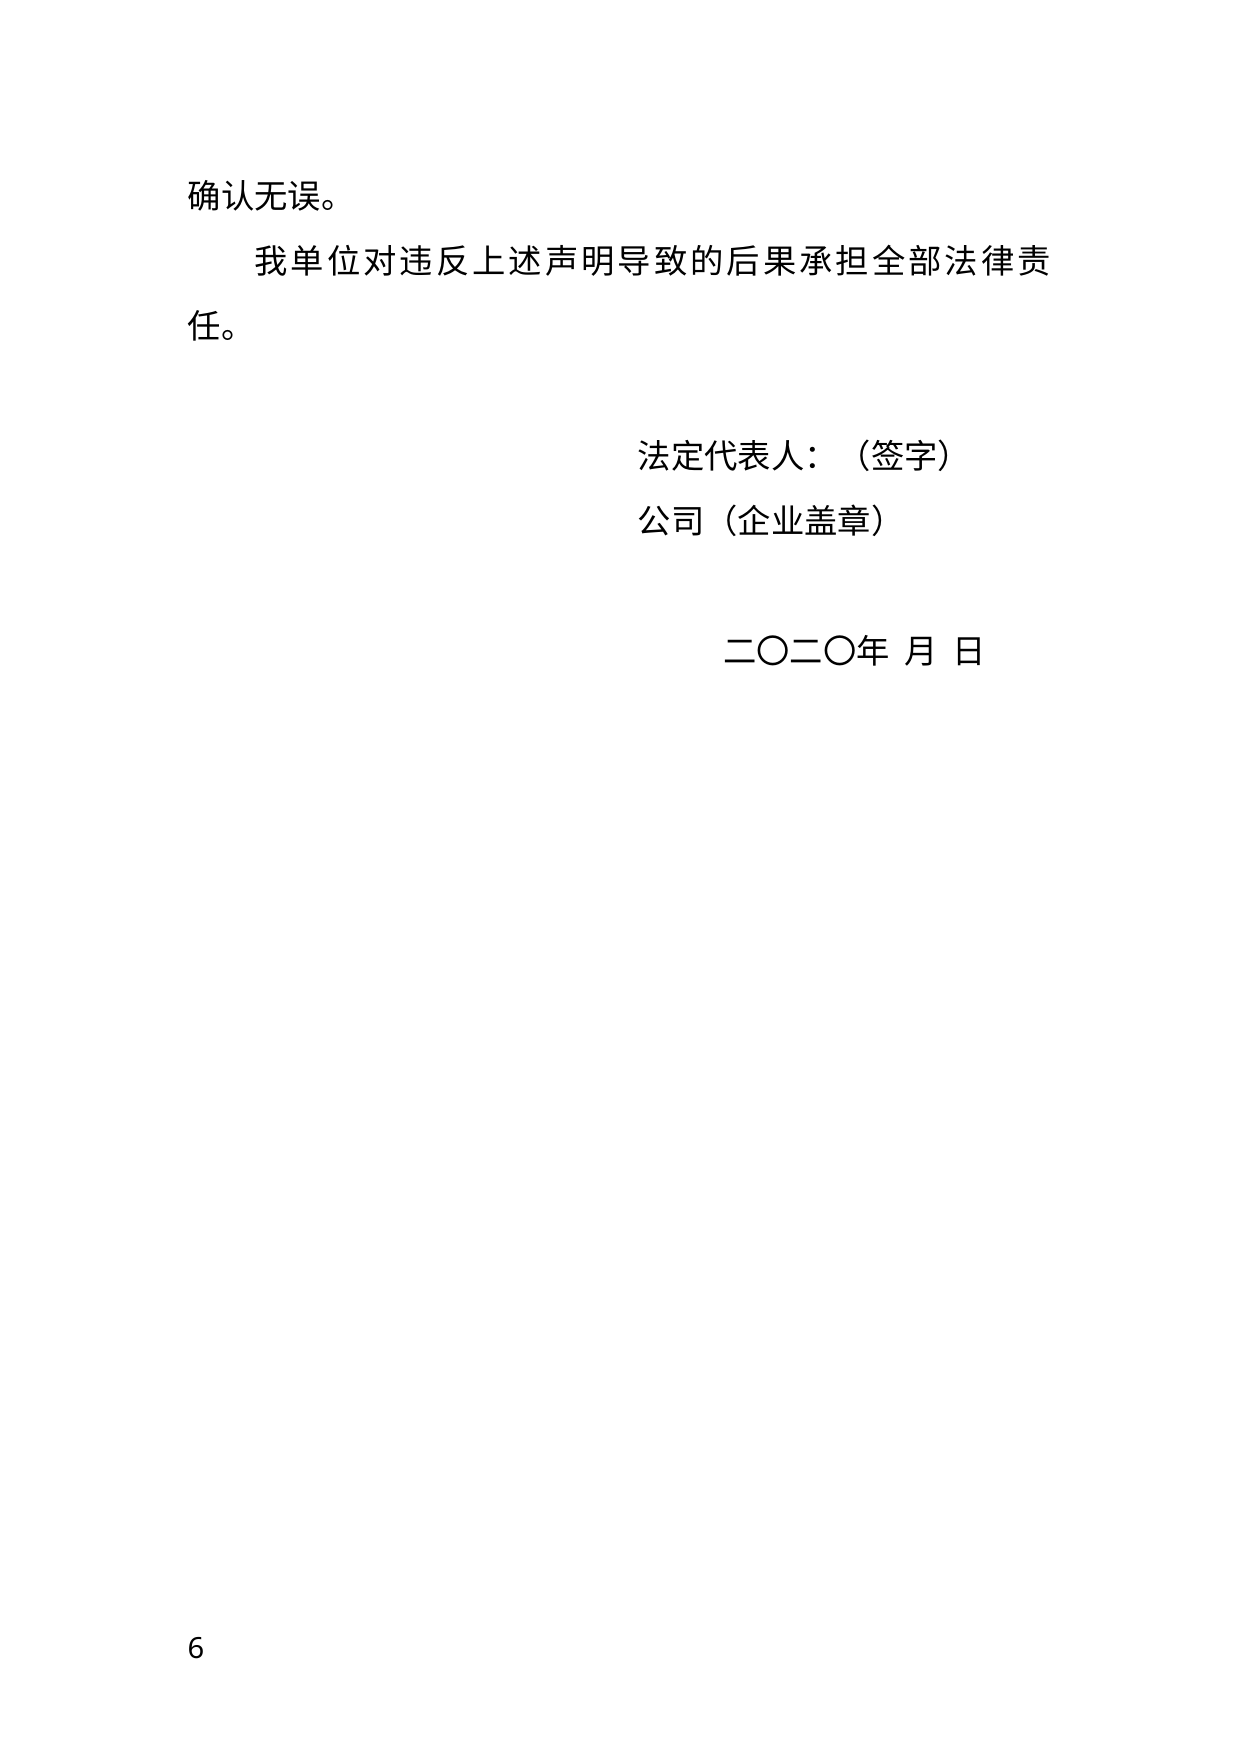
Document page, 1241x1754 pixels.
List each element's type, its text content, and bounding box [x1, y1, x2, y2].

text 法定代表人：（签字） [187, 422, 986, 487]
text 公司（企业盖章） [187, 487, 986, 552]
text 我单位对违反上述声明导致的后果承担全部法律责任。 [187, 227, 1053, 357]
text 二〇二〇年 月 日 [187, 617, 986, 682]
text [187, 162, 1053, 227]
